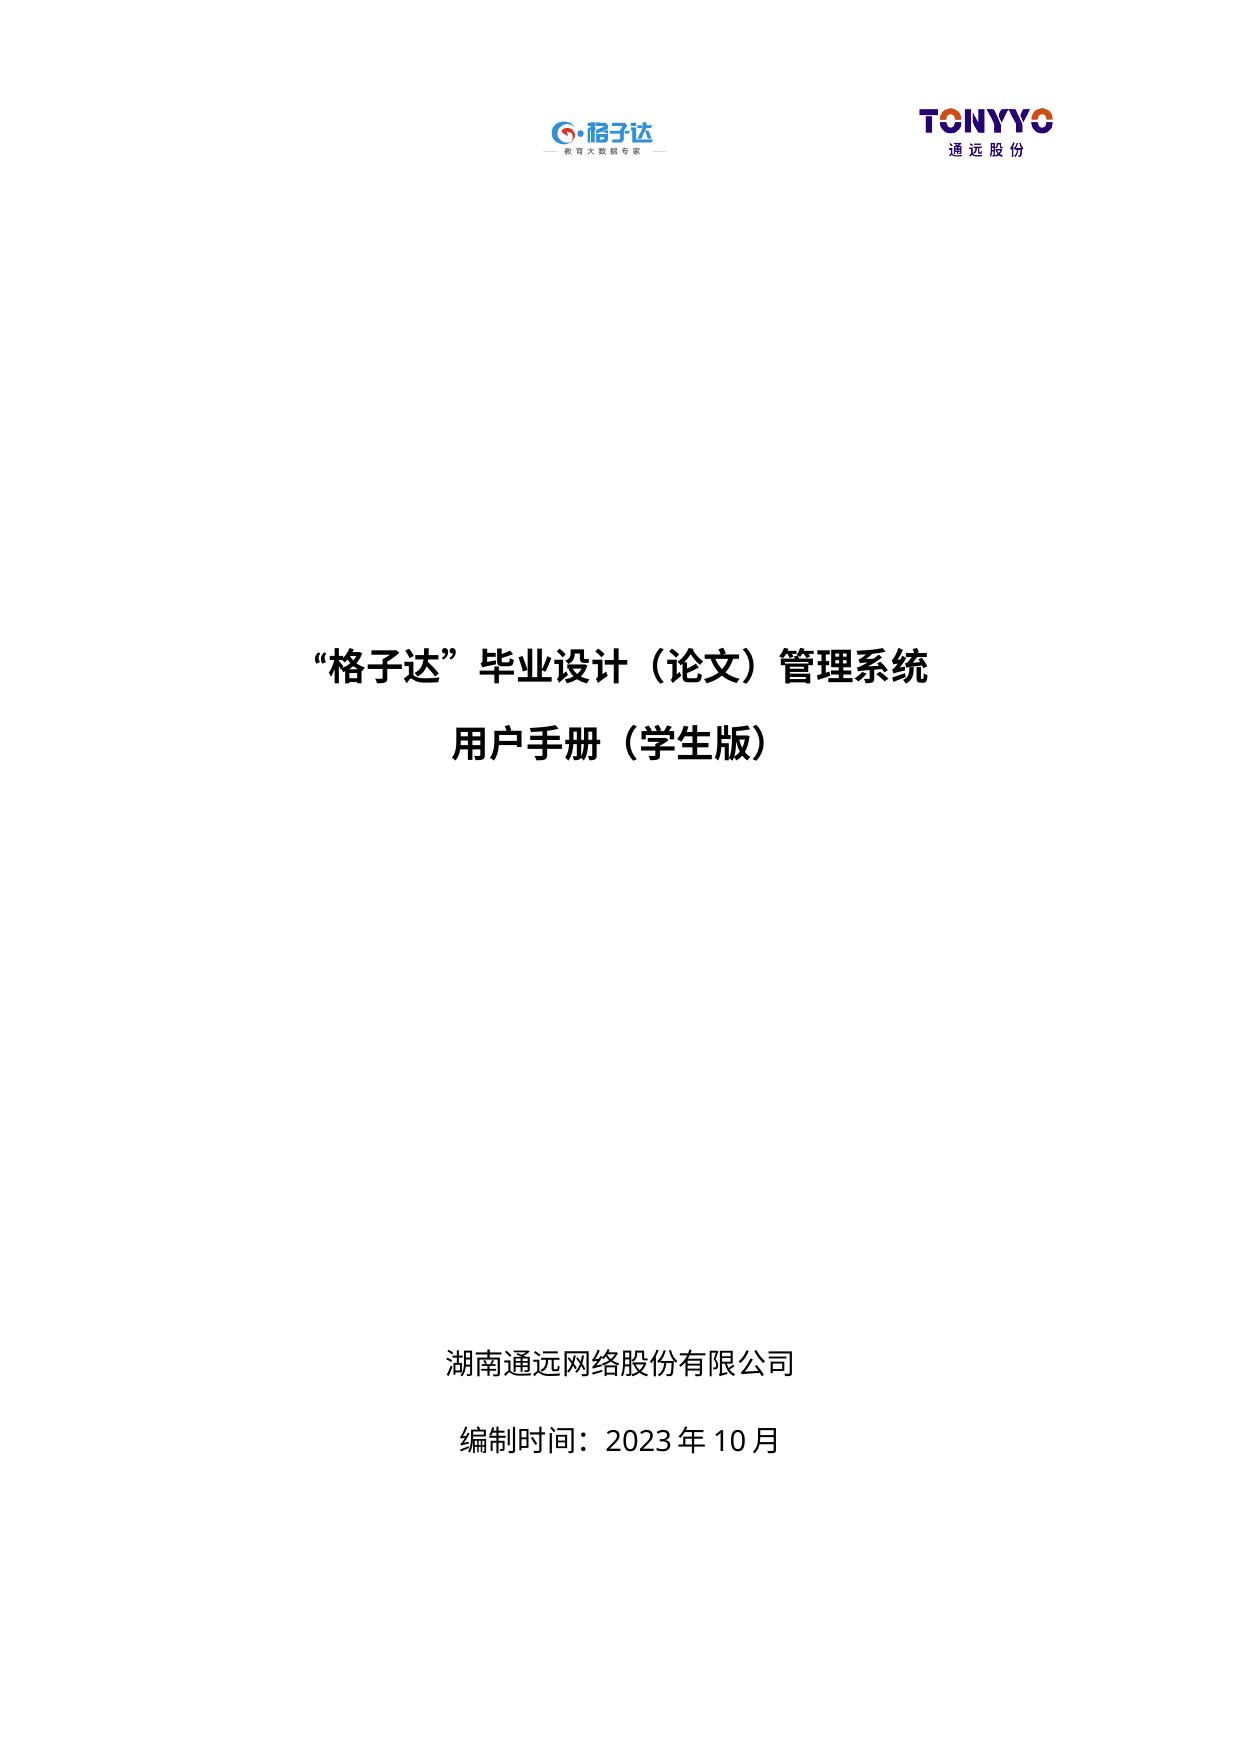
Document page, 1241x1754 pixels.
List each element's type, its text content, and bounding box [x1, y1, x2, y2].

text 湖南通远网络股份有限公司 [187, 1329, 1053, 1394]
list 用户手册（学生版） [187, 709, 1053, 774]
list “格子达”毕业设计（论文）管理系统 [187, 631, 1053, 696]
picture [919, 108, 1053, 172]
picture [522, 103, 683, 172]
text 编制时间：2023年10月 [187, 1406, 1053, 1471]
